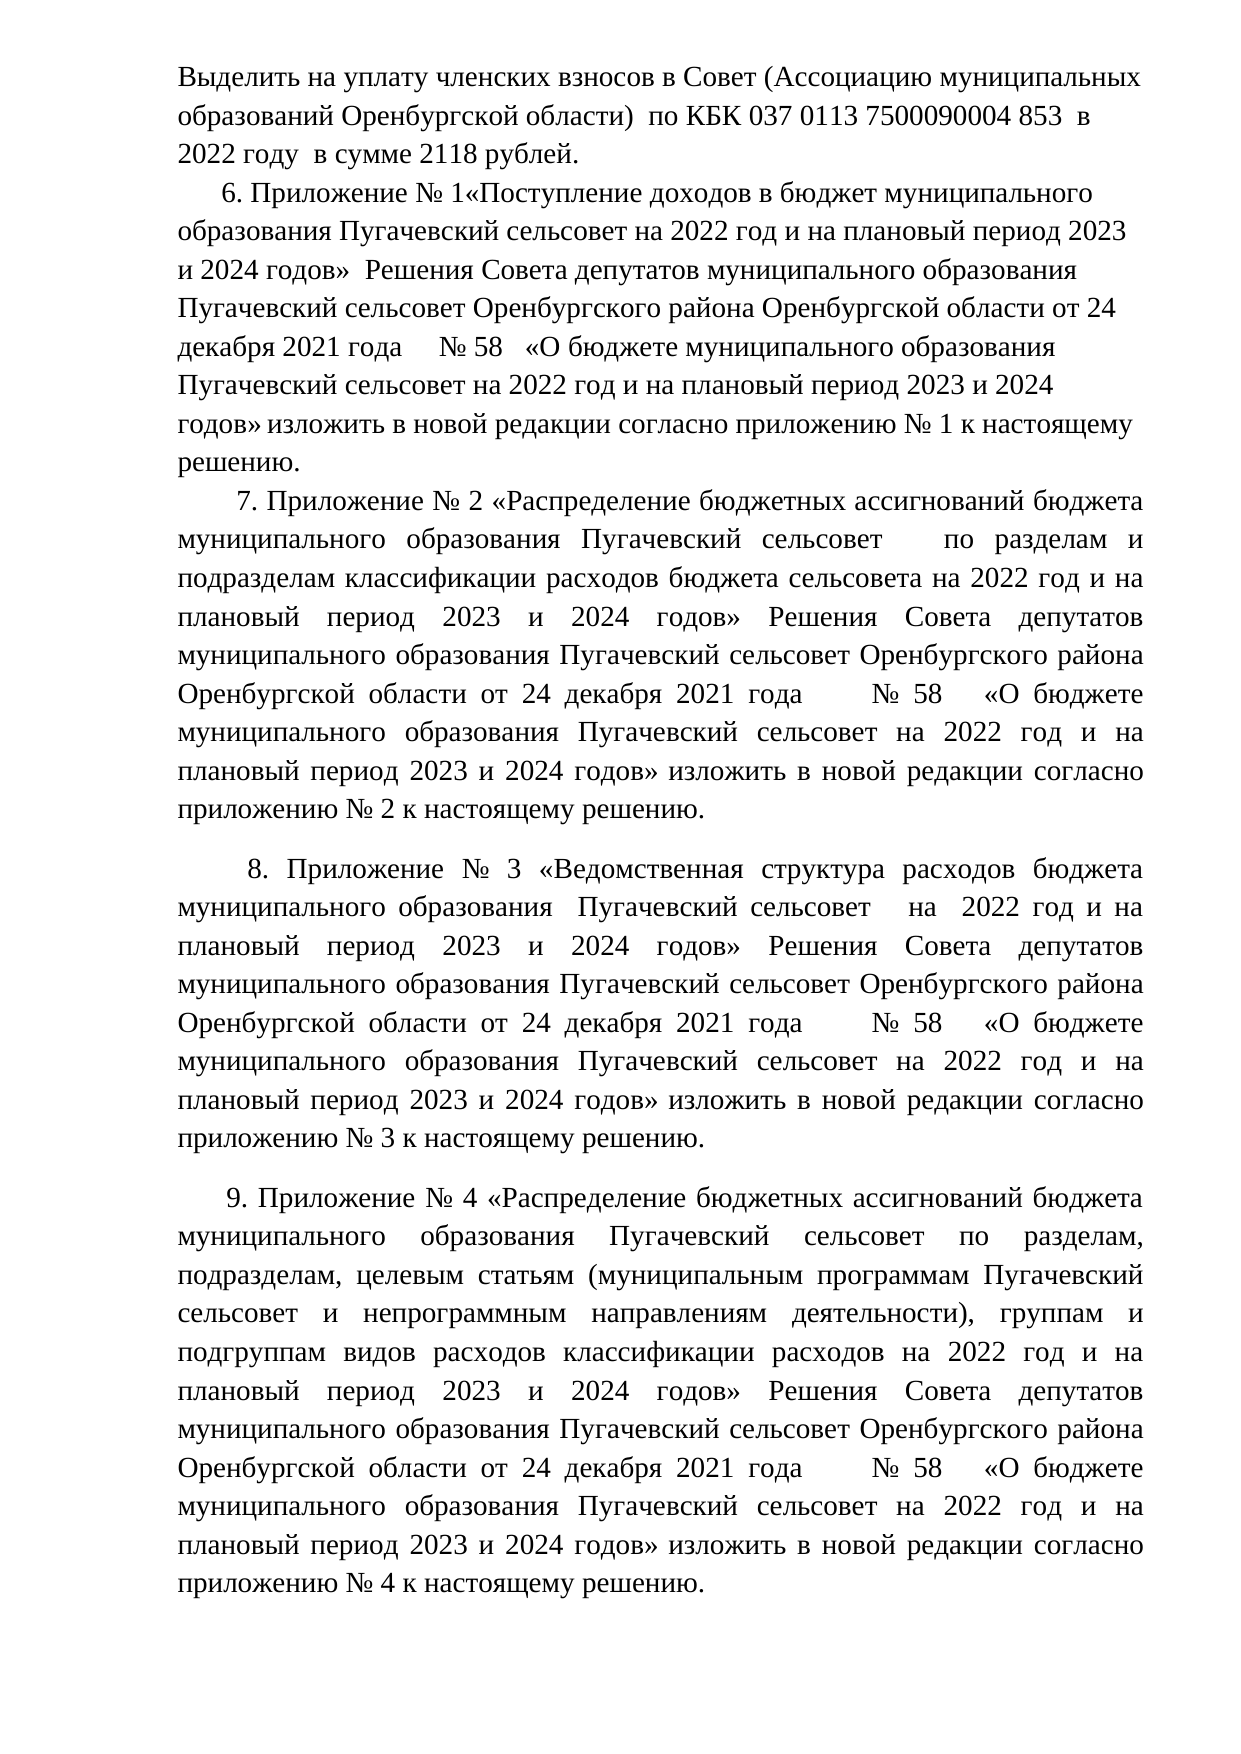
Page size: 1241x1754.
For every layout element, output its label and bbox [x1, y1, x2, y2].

table_cell [170, 59, 1152, 1623]
